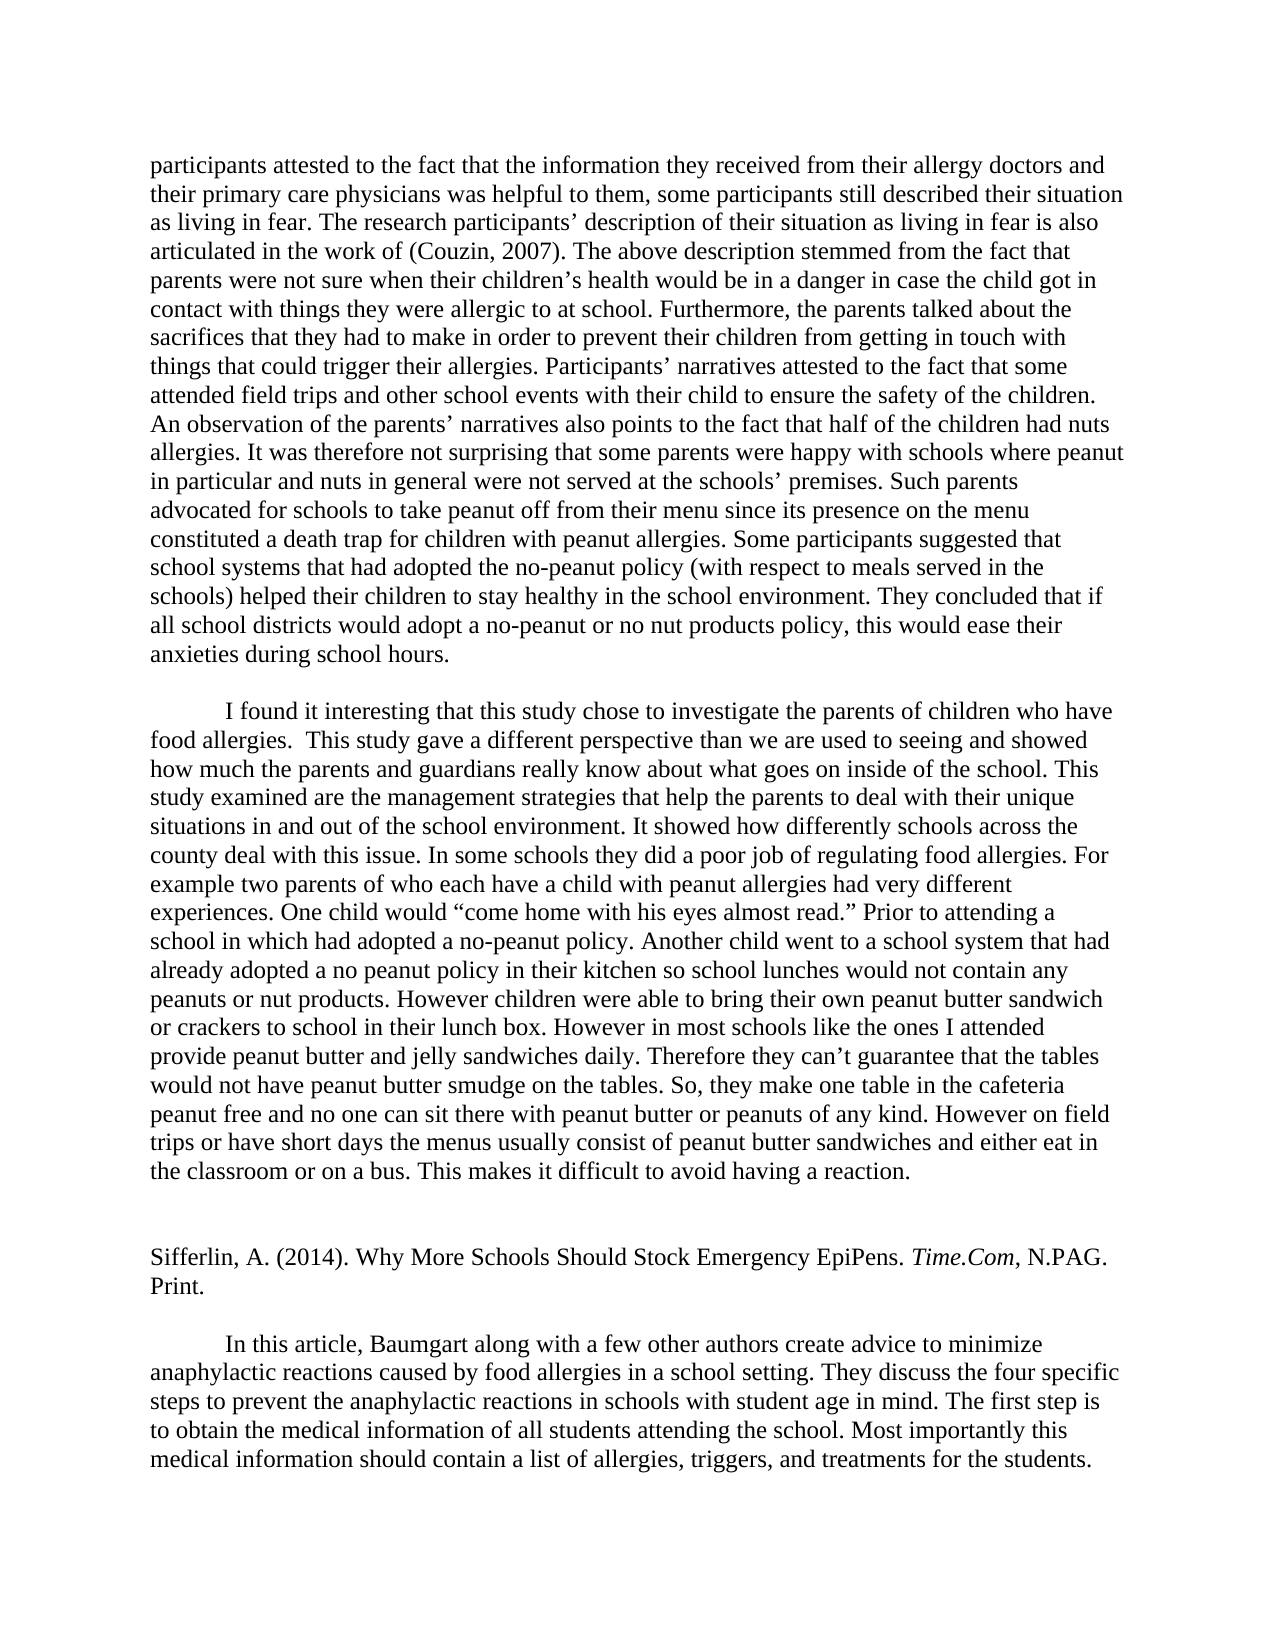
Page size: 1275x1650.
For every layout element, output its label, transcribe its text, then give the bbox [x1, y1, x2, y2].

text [150, 150, 1125, 667]
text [150, 1329, 1125, 1472]
text Sifferlin, A. (2014). Why More Schools Should Stock Emergency EpiPens. Time.Com, N.PAG. Print. [150, 1242, 1125, 1300]
text I found it interesting that this study chose to investigate the parents of children who have food allergies. This study gave a different perspective than we are used to seeing and showed how much the parents and guardians really know about what goes on inside of the school. This study examined are the management strategies that help the parents to deal with their unique situations in and out of the school environment. It showed how differently schools across the county deal with this issue. In some schools they did a poor job of regulating food allergies. For example two parents of who each have a child with peanut allergies had very different experiences. One child would “come home with his eyes almost read.” Prior to attending a school in which had adopted a no-peanut policy. Another child went to a school system that had already adopted a no peanut policy in their kitchen so school lunches would not contain any peanuts or nut products. However children were able to bring their own peanut butter sandwich or crackers to school in their lunch box. However in most schools like the ones I attended provide peanut butter and jelly sandwiches daily. Therefore they can’t guarantee that the tables would not have peanut butter smudge on the tables. So, they make one table in the cafeteria peanut free and no one can sit there with peanut butter or peanuts of any kind. However on field trips or have short days the menus usually consist of peanut butter sandwiches and either eat in the classroom or on a bus. This makes it difficult to avoid having a reaction. [150, 696, 1125, 1185]
